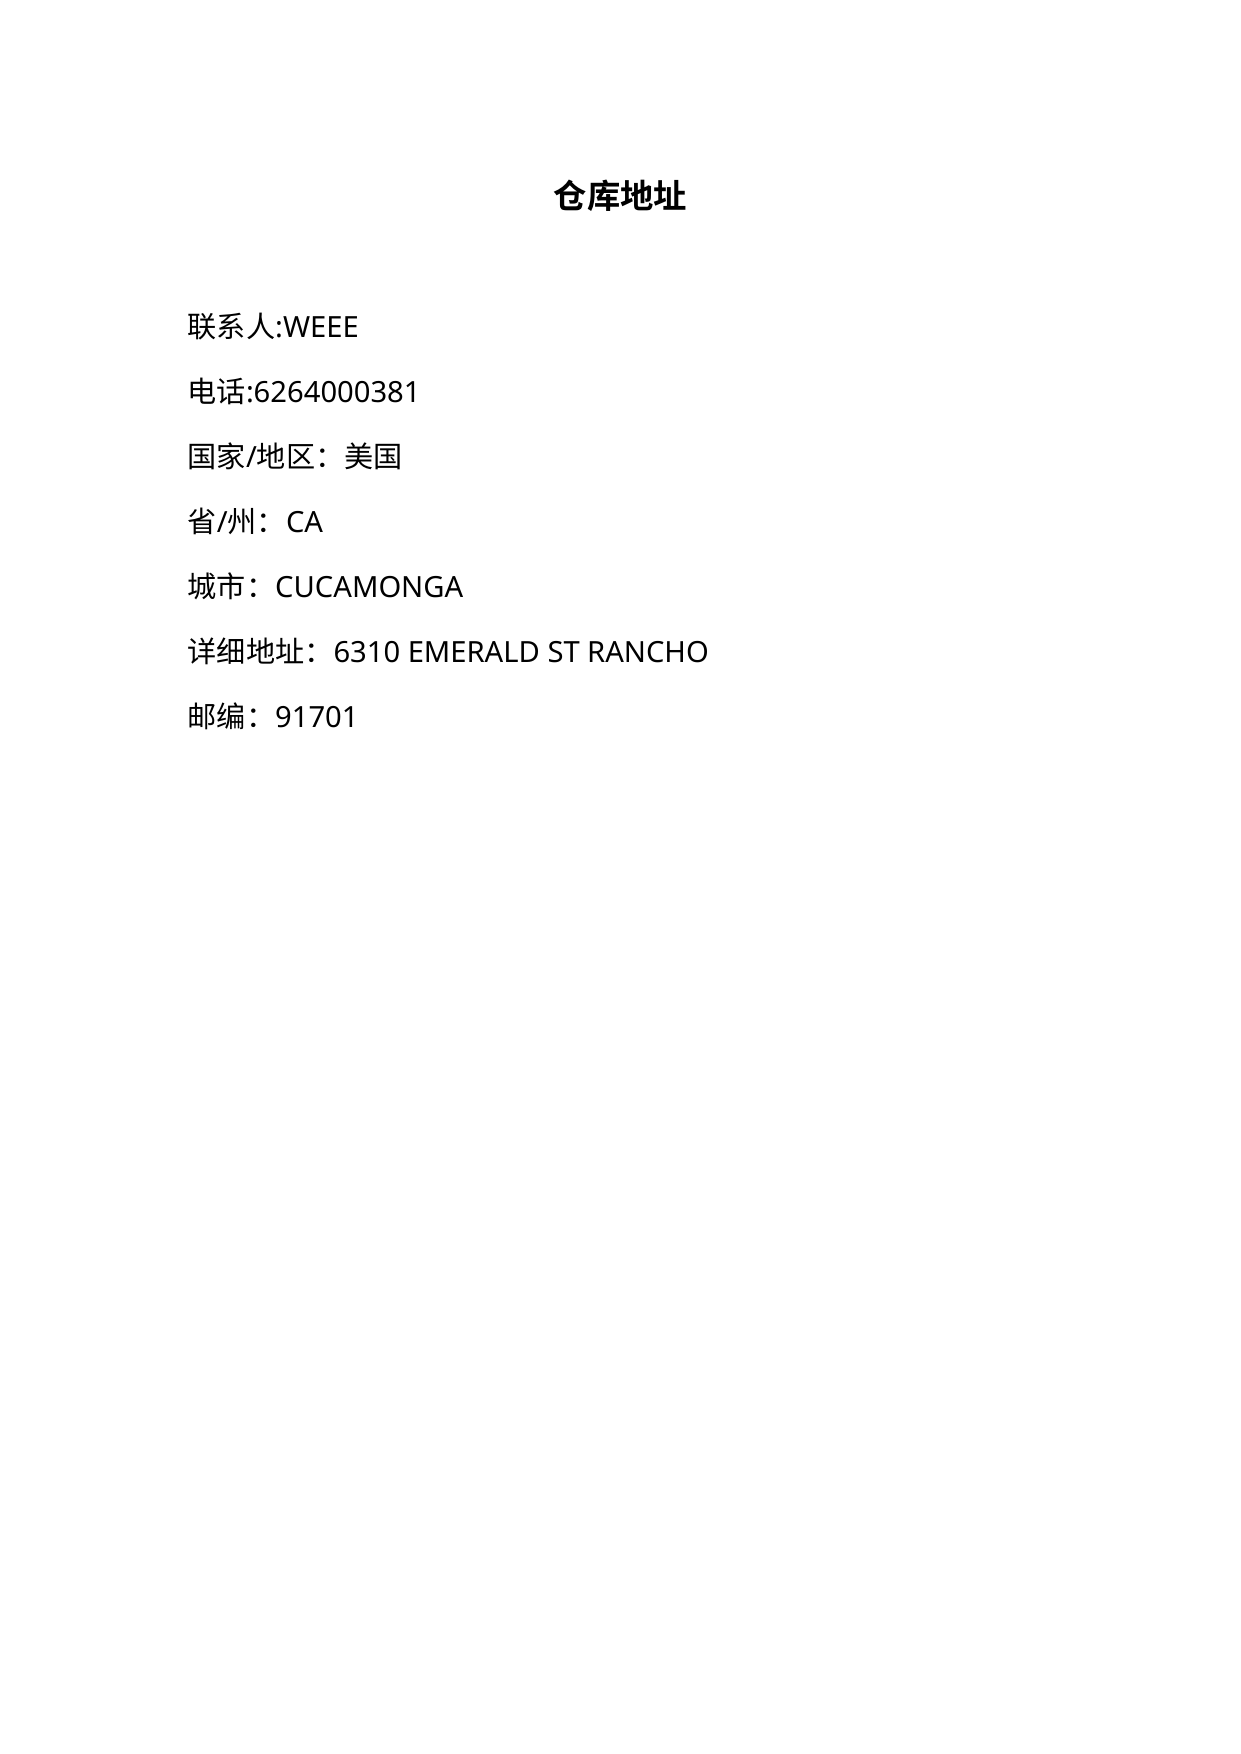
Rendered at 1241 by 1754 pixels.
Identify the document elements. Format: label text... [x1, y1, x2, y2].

text 省/州：CA [187, 487, 1053, 552]
text 仓库地址 [187, 162, 1053, 227]
text 邮编：91701 [187, 682, 1053, 747]
text 详细地址：6310 EMERALD ST RANCHO [187, 617, 1053, 682]
text 联系人:WEEE [187, 292, 1053, 357]
text 城市：CUCAMONGA [187, 552, 1053, 617]
text 电话:6264000381 [187, 357, 1053, 422]
text 国家/地区：美国 [187, 422, 1053, 487]
